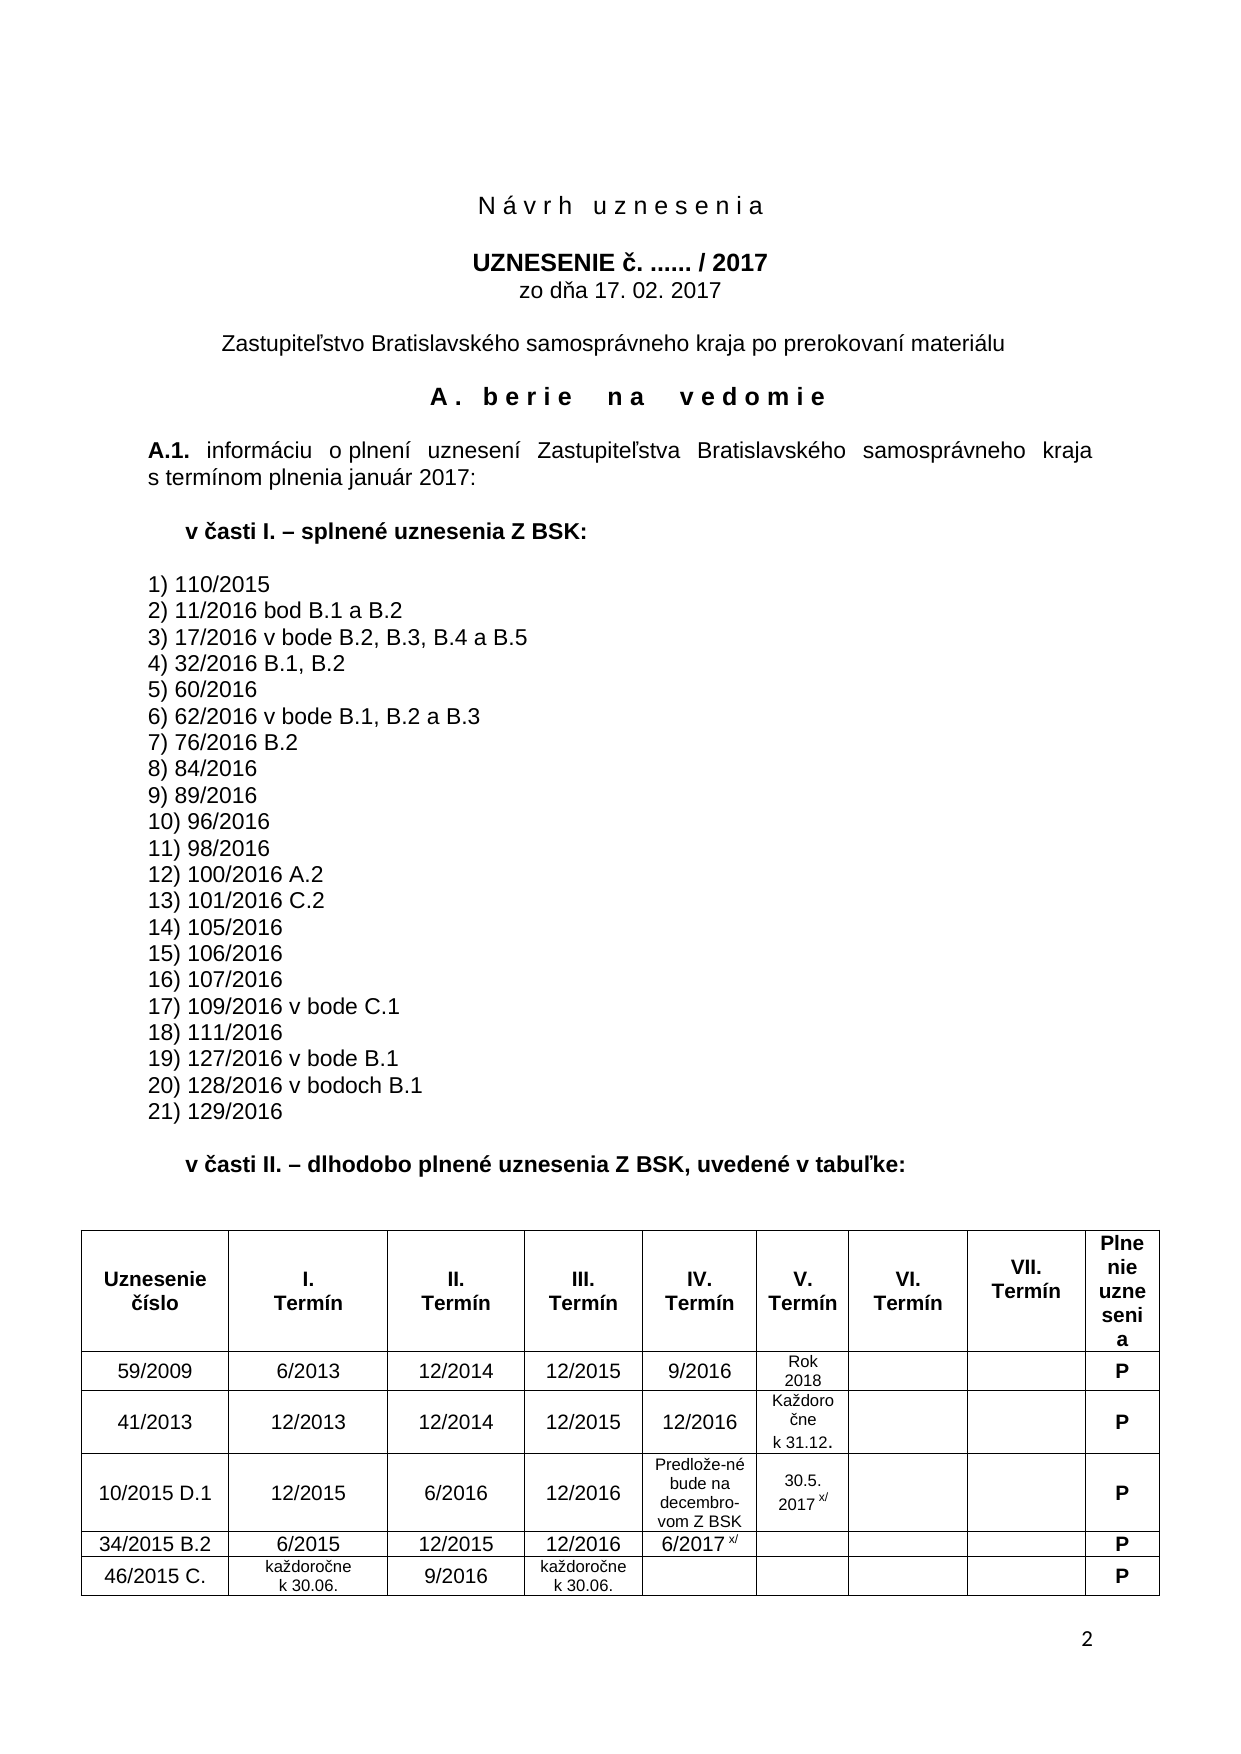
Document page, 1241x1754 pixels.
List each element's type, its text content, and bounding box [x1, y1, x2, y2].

table_cell P [1086, 1454, 1159, 1531]
table_cell 12/2015 [525, 1391, 642, 1453]
table_cell 41/2013 [82, 1391, 228, 1453]
text 9) 89/2016 [148, 782, 1093, 808]
table_cell 6/2017 x/ [643, 1532, 756, 1556]
text 3) 17/2016 v bode B.2, B.3, B.4 a B.5 [148, 624, 1093, 650]
table_header VI. Termín [849, 1231, 967, 1351]
text 1) 110/2015 [148, 571, 1093, 597]
table_cell [849, 1557, 967, 1595]
table_cell 12/2016 [525, 1454, 642, 1531]
table_cell P [1086, 1391, 1159, 1453]
table_header I. Termín [229, 1231, 387, 1351]
table_cell [849, 1454, 967, 1531]
table_cell 34/2015 B.2 [82, 1532, 228, 1556]
text 17) 109/2016 v bode C.1 [148, 993, 1093, 1019]
table_header III. Termín [525, 1231, 642, 1351]
text 6) 62/2016 v bode B.1, B.2 a B.3 [148, 703, 1093, 729]
table_cell 12/2014 [388, 1352, 524, 1390]
text 11) 98/2016 [148, 834, 1093, 861]
table_cell P [1086, 1557, 1159, 1595]
table_header Uznesenie číslo [82, 1231, 228, 1351]
text 18) 111/2016 [148, 1019, 1093, 1045]
table_header Plnenie uznesenia [1086, 1231, 1159, 1351]
table_cell 9/2016 [643, 1352, 756, 1390]
table_cell [849, 1391, 967, 1453]
table_cell P [1086, 1532, 1159, 1556]
text 19) 127/2016 v bode B.1 [148, 1045, 1093, 1072]
table_cell 12/2016 [643, 1391, 756, 1453]
text 8) 84/2016 [148, 755, 1093, 782]
text 13) 101/2016 C.2 [148, 887, 1093, 913]
text 7) 76/2016 B.2 [148, 729, 1093, 755]
text 2) 11/2016 bod B.1 a B.2 [148, 597, 1093, 624]
table_cell 46/2015 C. [82, 1557, 228, 1595]
text UZNESENIE č. ...... / 2017 [148, 248, 1093, 277]
table_cell 6/2016 [388, 1454, 524, 1531]
text Zastupiteľstvo Bratislavského samosprávneho kraja po prerokovaní materiálu [221, 330, 1093, 356]
table_cell 12/2015 [229, 1454, 387, 1531]
table_cell 12/2015 [388, 1532, 524, 1556]
table_header II. Termín [388, 1231, 524, 1351]
table_cell [968, 1352, 1085, 1390]
text zo dňa 17. 02. 2017 [148, 277, 1093, 303]
table_cell [757, 1557, 848, 1595]
table_cell každoročne k 30.06. [229, 1557, 387, 1595]
text 16) 107/2016 [148, 966, 1093, 993]
table_cell [968, 1454, 1085, 1531]
table_cell P [1086, 1352, 1159, 1390]
table_cell Predlože-né bude na decembro-vom Z BSK [643, 1454, 756, 1531]
table_cell [849, 1352, 967, 1390]
table_header VII. Termín [968, 1231, 1085, 1351]
text 5) 60/2016 [148, 676, 1093, 703]
table_cell každoročne k 30.06. [525, 1557, 642, 1595]
table_cell 12/2013 [229, 1391, 387, 1453]
text 12) 100/2016 A.2 [148, 861, 1093, 887]
table_cell 10/2015 D.1 [82, 1454, 228, 1531]
table_cell 59/2009 [82, 1352, 228, 1390]
text v časti I. – splnené uznesenia Z BSK: [185, 518, 1093, 544]
table_cell 30.5. 2017 x/ [757, 1454, 848, 1531]
table_cell 6/2015 [229, 1532, 387, 1556]
table_cell [643, 1557, 756, 1595]
text 21) 129/2016 [148, 1098, 1093, 1124]
table_cell 12/2016 [525, 1532, 642, 1556]
text 15) 106/2016 [148, 940, 1093, 966]
table_cell Každoročne k 31.12. [757, 1391, 848, 1453]
table_cell 12/2014 [388, 1391, 524, 1453]
table_cell 6/2013 [229, 1352, 387, 1390]
table_cell [849, 1532, 967, 1556]
table_cell [968, 1391, 1085, 1453]
text N á v r h u z n e s e n i a [148, 191, 1093, 219]
text 14) 105/2016 [148, 913, 1093, 940]
table_cell [968, 1557, 1085, 1595]
table_cell [757, 1532, 848, 1556]
table_header V. Termín [757, 1231, 848, 1351]
table_cell Rok 2018 [757, 1352, 848, 1390]
text 10) 96/2016 [148, 808, 1093, 834]
text 4) 32/2016 B.1, B.2 [148, 650, 1093, 676]
text 20) 128/2016 v bodoch B.1 [148, 1072, 1093, 1098]
text v časti II. – dlhodobo plnené uznesenia Z BSK, uvedené v tabuľke: [148, 1151, 1093, 1177]
table_cell 12/2015 [525, 1352, 642, 1390]
list berie na vedomie [162, 382, 1093, 411]
table_cell 9/2016 [388, 1557, 524, 1595]
table_header IV. Termín [643, 1231, 756, 1351]
table_cell [968, 1532, 1085, 1556]
text A.1. informáciu o plnení uznesení Zastupiteľstva Bratislavského samosprávneho kraja s termínom plnenia január 2017: [148, 437, 1093, 490]
